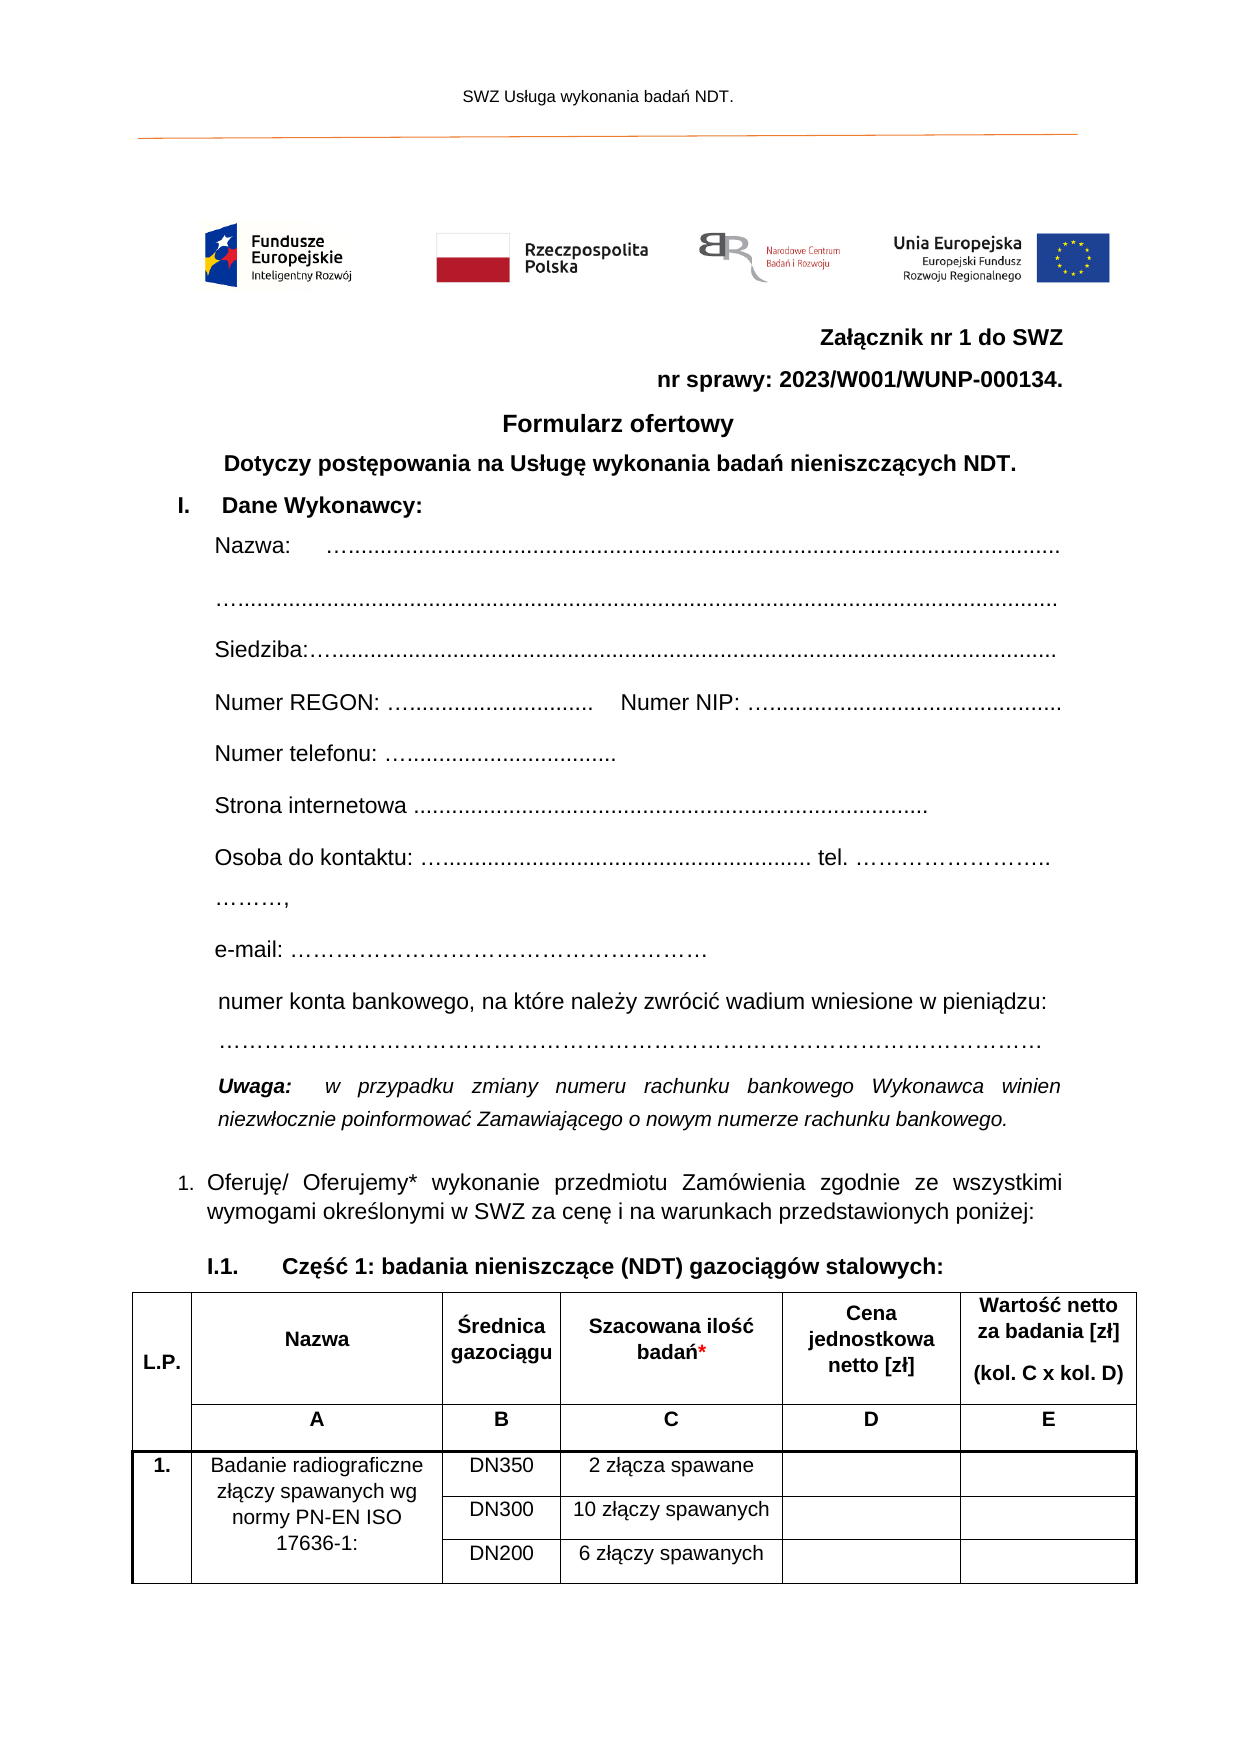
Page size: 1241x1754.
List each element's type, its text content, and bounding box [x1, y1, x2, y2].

text nr sprawy: 2023/W001/WUNP-000134. [177, 366, 1063, 393]
text e-mail: ……………………………………….……… [214, 936, 1063, 962]
table_header Cena jednostkowa netto [zł] [783, 1293, 960, 1404]
text Dotyczy postępowania na Usługę wykonania badań nieniszczących NDT. [177, 450, 1063, 477]
text Formularz ofertowy [177, 409, 1059, 438]
text Numer telefonu: …................................. [214, 740, 1063, 767]
table_cell DN350 [443, 1453, 560, 1496]
table_cell A [192, 1405, 442, 1450]
table_cell [961, 1497, 1135, 1539]
text numer konta bankowego, na które należy zwrócić wadium wniesione w pieniądzu: [177, 988, 1063, 1014]
table_header Wartość netto za badania [zł] (kol. C x kol. D) [961, 1293, 1136, 1404]
text Uwaga: w przypadku zmiany numeru rachunku bankowego Wykonawca winien niezwłocznie poinformować Zamawiającego o nowym numerze rachunku bankowego. [218, 1067, 1063, 1133]
text Strona internetowa ................................................................................. [214, 792, 1063, 819]
text Nazwa: …................................................................................................................ [214, 532, 1063, 559]
table_cell DN200 [443, 1540, 560, 1583]
table_cell [961, 1453, 1135, 1496]
table_cell 1. [134, 1453, 191, 1583]
table_header Szacowana ilość badań* [561, 1293, 782, 1404]
table_cell 2 złącza spawane [561, 1453, 782, 1496]
table_cell Badanie radiograficzne złączy spawanych wg normy PN-EN ISO 17636-1: [192, 1453, 442, 1583]
text Siedziba:….................................................................................................................. [214, 636, 1063, 663]
table_cell [783, 1497, 960, 1539]
list Część 1: badania nieniszczące (NDT) gazociągów stalowych: [207, 1254, 1063, 1279]
table_cell [783, 1453, 960, 1496]
text Numer REGON: …............................. Numer NIP: ….............................................. [214, 688, 1063, 715]
text ……………………………………………………………………………………………… [177, 1027, 1063, 1054]
table_cell B [443, 1405, 560, 1450]
list Oferuję/ Oferujemy* wykonanie przedmiotu Zamówienia zgodnie ze wszystkimi wymogami określonymi w SWZ za cenę i na warunkach przedstawionych poniżej: [177, 1167, 1063, 1225]
text Załącznik nr 1 do SWZ [177, 323, 1063, 350]
text …................................................................................................................................. [214, 584, 1063, 611]
picture [177, 210, 1138, 307]
table_cell C [561, 1405, 782, 1450]
table_cell DN300 [443, 1497, 560, 1539]
table_header Średnica gazociągu [443, 1293, 560, 1404]
table_cell D [783, 1405, 960, 1450]
table_cell E [961, 1405, 1136, 1450]
table_cell [783, 1540, 960, 1583]
table_cell 10 złączy spawanych [561, 1497, 782, 1539]
table_cell [961, 1540, 1135, 1583]
table_cell 6 złączy spawanych [561, 1540, 782, 1583]
text Osoba do kontaktu: ….......................................................... tel. ……………………..………, [214, 844, 1063, 910]
table_header Nazwa [192, 1293, 442, 1404]
table_header L.P. [133, 1293, 191, 1450]
list Dane Wykonawcy: [177, 487, 1063, 520]
